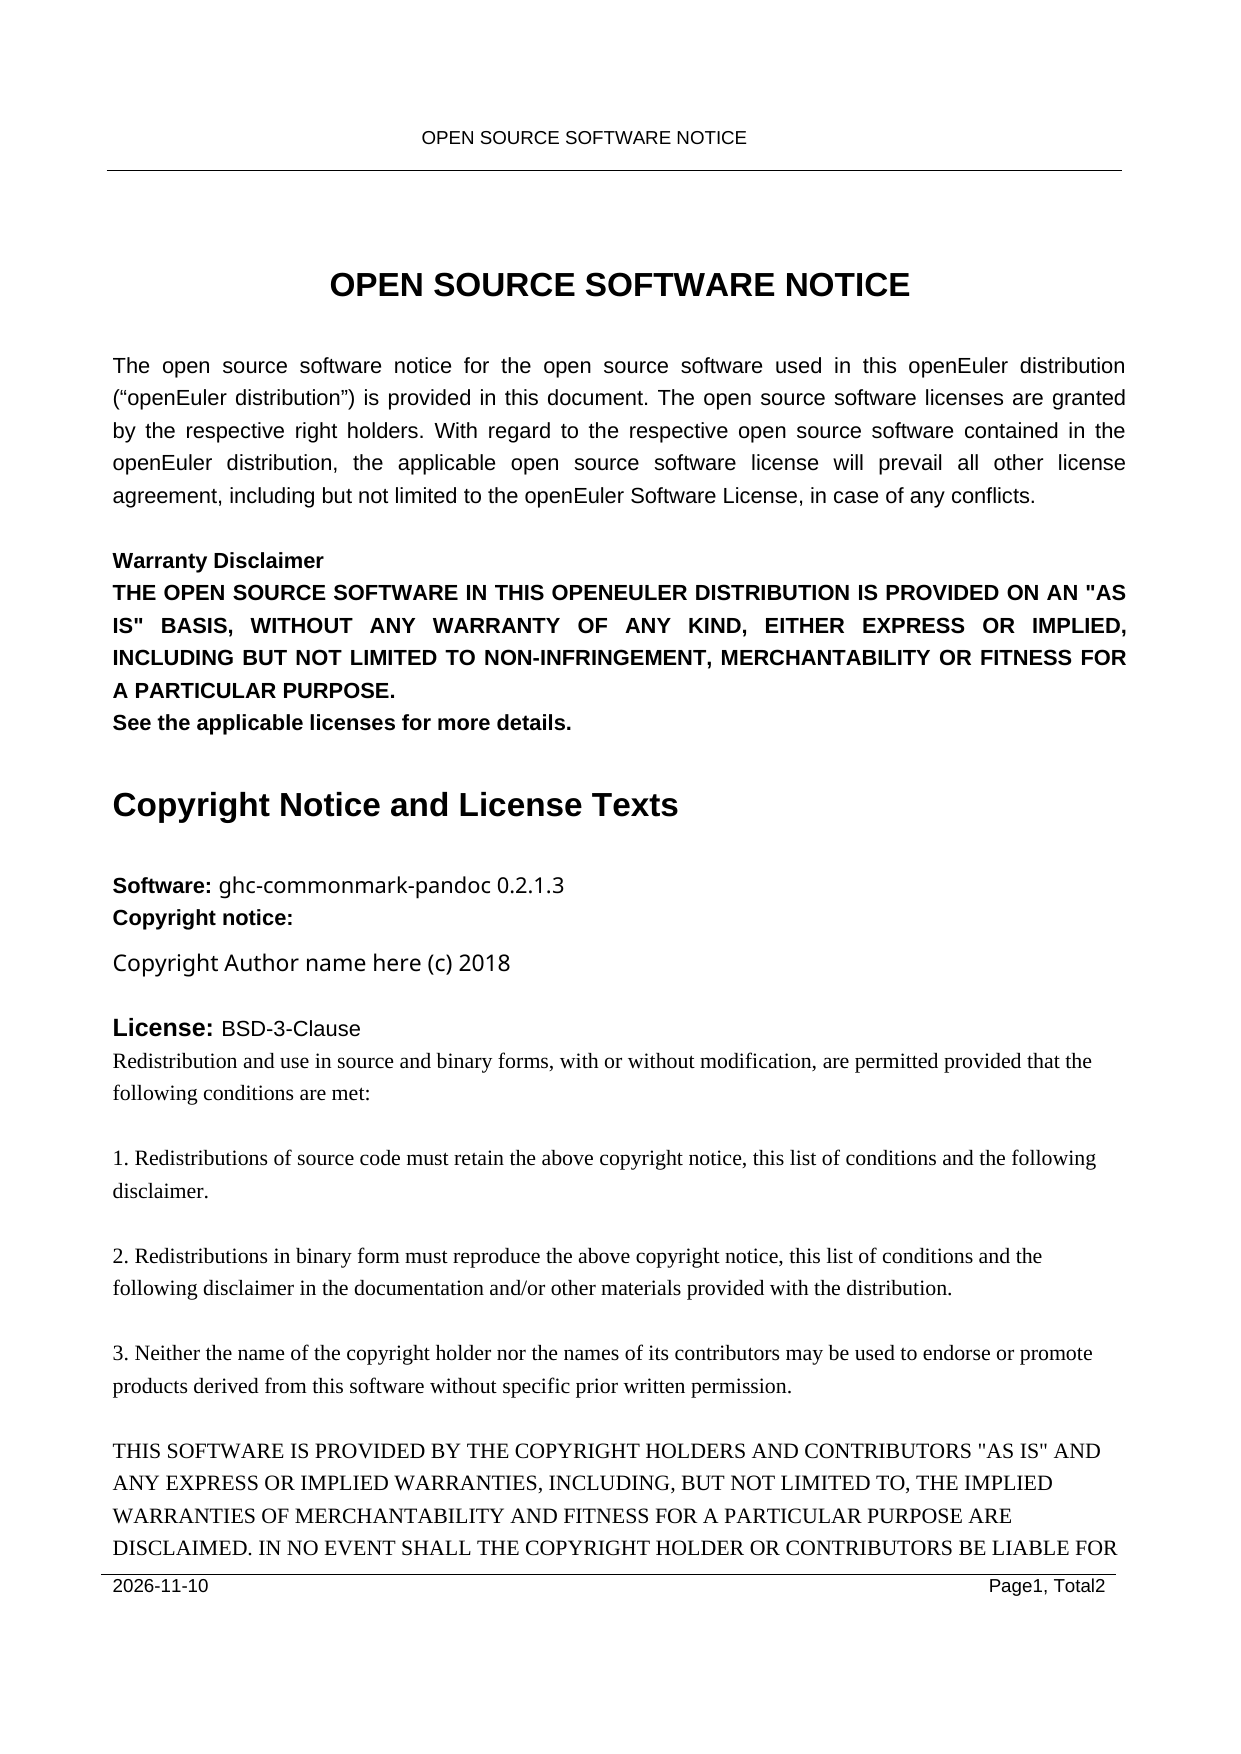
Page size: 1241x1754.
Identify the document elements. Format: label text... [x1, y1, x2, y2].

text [112, 1044, 1128, 1564]
text Copyright Notice and License Texts [112, 771, 1128, 836]
text OPEN SOURCE SOFTWARE NOTICE [112, 251, 1128, 316]
text Warranty Disclaimer [112, 544, 1128, 576]
text Copyright notice: [112, 901, 1128, 934]
text The open source software notice for the open source software used in this openEuler distribution (“openEuler distribution”) is provided in this document. The open source software licenses are granted by the respective right holders. With regard to the respective open source software contained in the openEuler distribution, the applicable open source software license will prevail all other license agreement, including but not limited to the openEuler Software License, in case of any conflicts. [112, 349, 1128, 511]
text THE OPEN SOURCE SOFTWARE IN THIS OPENEULER DISTRIBUTION IS PROVIDED ON AN "AS IS" BASIS, WITHOUT ANY WARRANTY OF ANY KIND, EITHER EXPRESS OR IMPLIED, INCLUDING BUT NOT LIMITED TO NON-INFRINGEMENT, MERCHANTABILITY OR FITNESS FOR A PARTICULAR PURPOSE. See the applicable licenses for more details. [112, 576, 1128, 739]
text License: BSD-3-Clause [112, 1012, 1128, 1044]
text Copyright Author name here (c) 2018 [112, 947, 1128, 1012]
title Software: ghc-commonmark-pandoc 0.2.1.3 [112, 869, 1128, 901]
